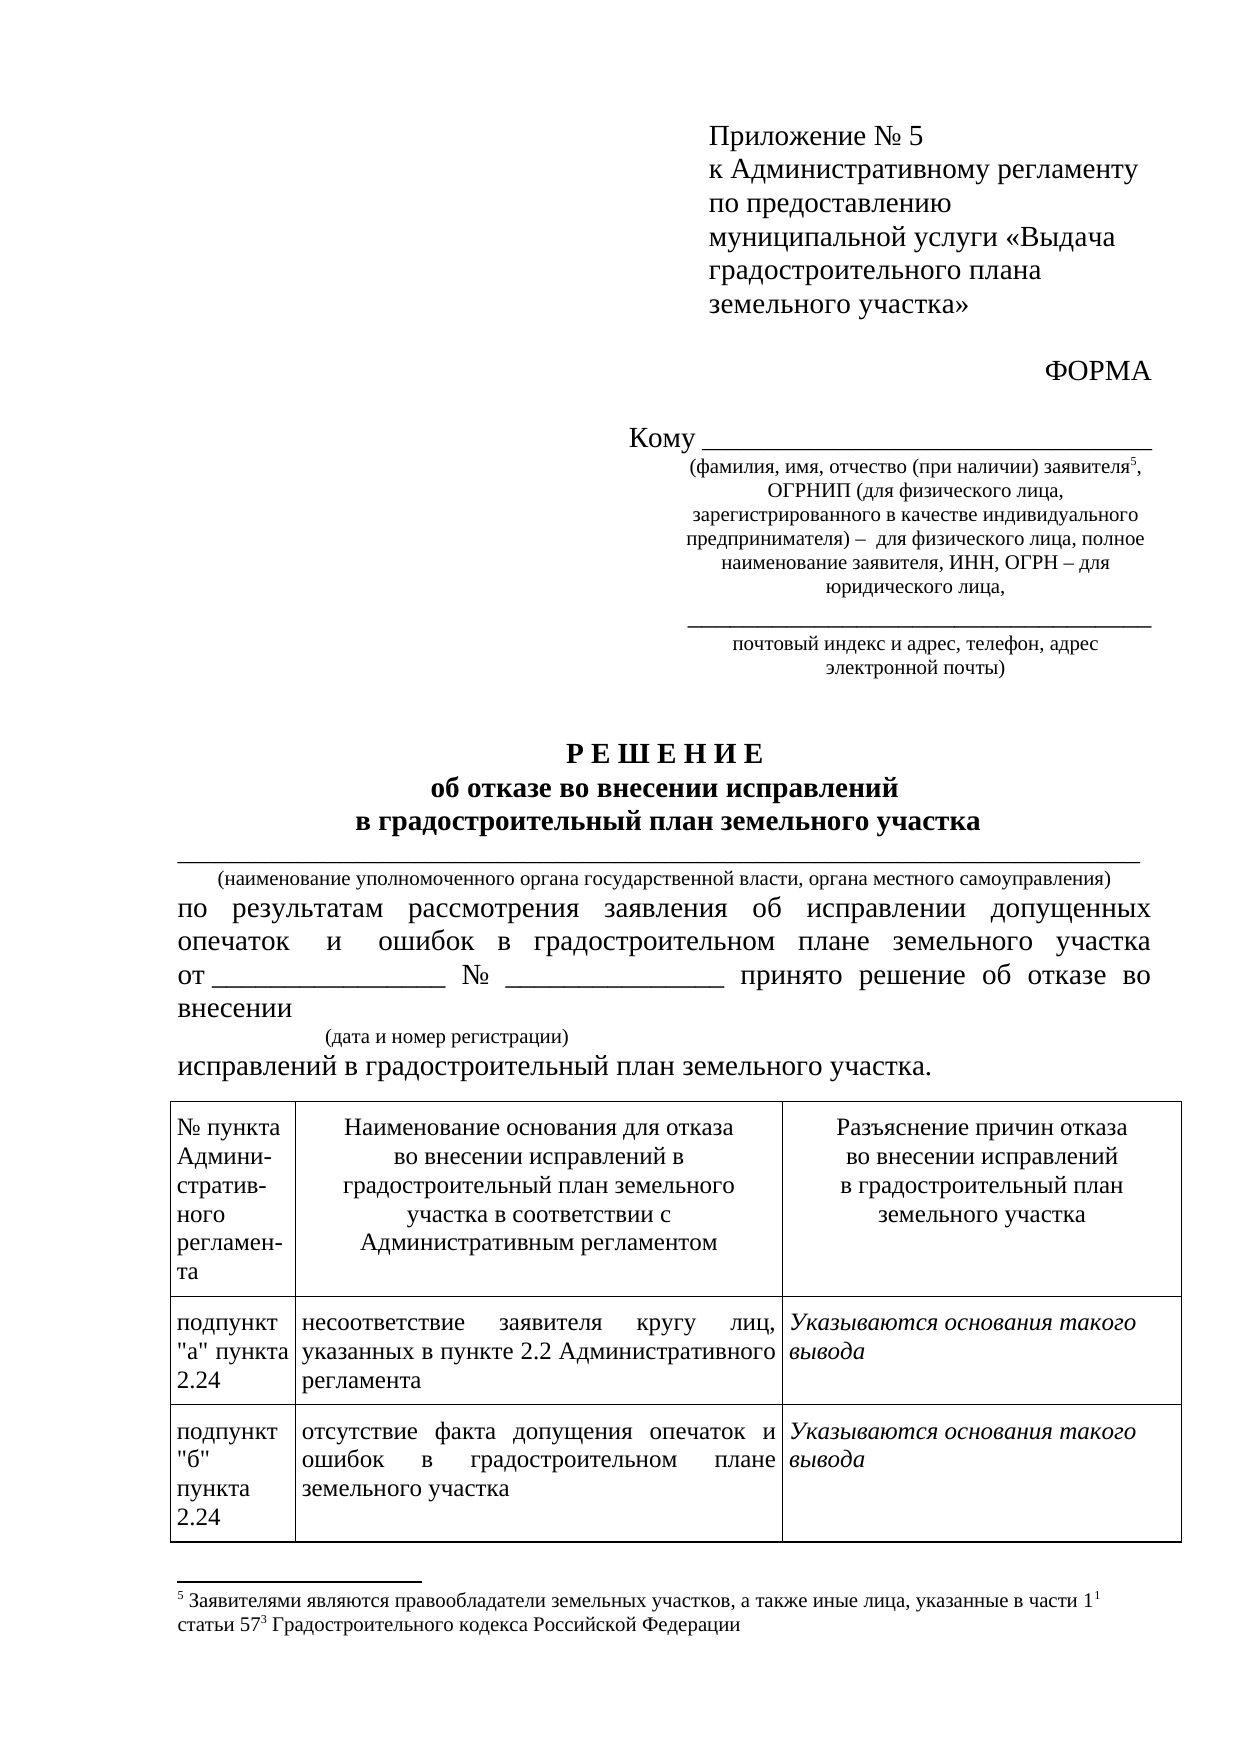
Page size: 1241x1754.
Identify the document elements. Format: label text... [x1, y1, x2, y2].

text (дата и номер регистрации) [251, 1024, 1152, 1048]
text (фамилия, имя, отчество (при наличии) заявителя, ОГРНИП (для физического лица, зарегистрированного в качестве индивидуального предпринимателя) – для физического лица, полное наименование заявителя, ИНН, ОГРН – для юридического лица, [679, 454, 1152, 598]
text к Административному регламенту [709, 152, 1152, 185]
table_cell подпункт "а" пункта 2.24 [171, 1297, 295, 1404]
text (наименование уполномоченного органа государственной власти, органа местного самоуправления) [177, 866, 1152, 890]
text Р Е Ш Е Н И Е об отказе во внесении исправлений в градостроительный план земельного участка [177, 736, 1152, 837]
text по результатам рассмотрения заявления об исправлении допущенных опечаток и ошибок в градостроительном плане земельного участка от ________________ № _______________ принято решение об отказе во внесении [177, 890, 1152, 1024]
table_cell подпункт "б" пункта 2.24 [171, 1405, 295, 1541]
table_header Разъяснение причин отказа во внесении исправлений в градостроительный план земельного участка [783, 1102, 1181, 1296]
table_cell Указываются основания такого вывода [783, 1405, 1181, 1541]
table_cell отсутствие факта допущения опечаток и ошибок в градостроительном плане земельного участка [296, 1405, 782, 1541]
text почтовый индекс и адрес, телефон, адрес электронной почты) [679, 631, 1152, 679]
text Приложение № 5 [709, 118, 1152, 152]
table_cell Указываются основания такого вывода [783, 1297, 1181, 1404]
table_header Наименование основания для отказа во внесении исправлений в градостроительный план земельного участка в соответствии с Административным регламентом [296, 1102, 782, 1296]
table_header № пункта Админи-стратив-ного регламен-та [171, 1102, 295, 1296]
text _________________________________ [177, 598, 1152, 631]
text по предоставлению муниципальной услуги «Выдача градостроительного плана земельного участка» [709, 185, 1152, 319]
text Кому ____________________________________ [177, 421, 1152, 454]
text ФОРМА [738, 353, 1152, 386]
text _____________________________________________________________________________ [177, 837, 1152, 866]
table_cell несоответствие заявителя кругу лиц, указанных в пункте 2.2 Административного регламента [296, 1297, 782, 1404]
text исправлений в градостроительный план земельного участка. [177, 1048, 1152, 1082]
